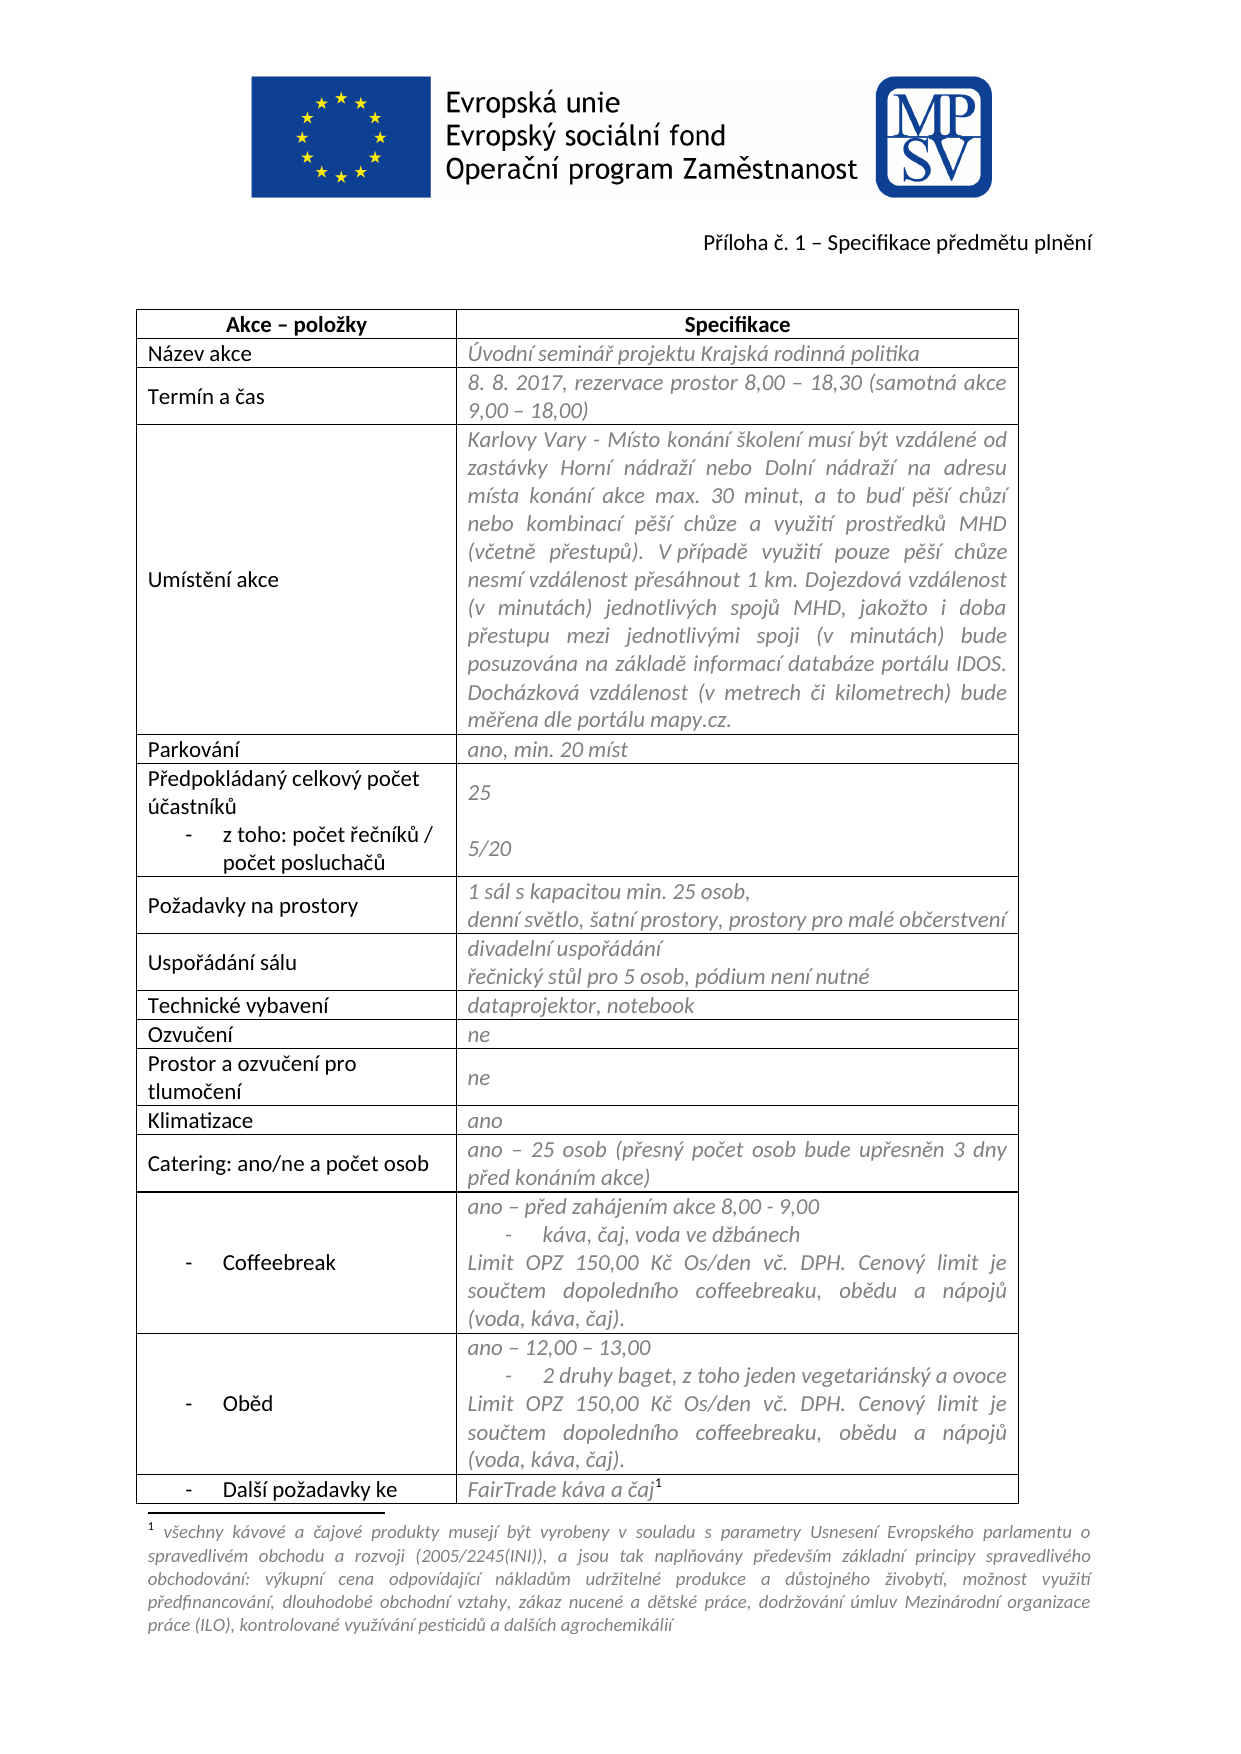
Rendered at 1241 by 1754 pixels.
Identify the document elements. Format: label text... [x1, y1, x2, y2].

table_cell Ozvučení [137, 1020, 456, 1048]
table_cell Oběd [137, 1334, 456, 1474]
table_cell Uspořádání sálu [137, 934, 456, 990]
table_cell ano [457, 1106, 1018, 1134]
table_cell Coffeebreak [137, 1193, 456, 1332]
table_cell ano, min. 20 míst [457, 735, 1018, 763]
table_cell ne [457, 1049, 1018, 1105]
table_cell 8. 8. 2017, rezervace prostor 8,00 – 18,30 (samotná akce 9,00 – 18,00) [457, 368, 1018, 424]
table_cell Termín a čas [137, 368, 456, 424]
table_cell Klimatizace [137, 1106, 456, 1134]
table_cell dataprojektor, notebook [457, 991, 1018, 1019]
table_cell Umístění akce [137, 425, 456, 734]
table_cell ano – 12,00 – 13,00 2 druhy baget, z toho jeden vegetariánský a ovoce Limit OPZ 150,00 Kč Os/den vč. DPH. Cenový limit je součtem dopoledního coffeebreaku, obědu a nápojů (voda, káva, čaj). [457, 1334, 1018, 1474]
table_cell Předpokládaný celkový počet účastníků z toho: počet řečníků / počet posluchačů [137, 764, 456, 876]
table_cell Název akce [137, 339, 456, 367]
table_cell 1 sál s kapacitou min. 25 osob, denní světlo, šatní prostory, prostory pro malé občerstvení [457, 877, 1018, 933]
table_cell ne [457, 1020, 1018, 1048]
table_cell Další požadavky ke cateringu [137, 1475, 456, 1503]
table_cell Požadavky na prostory [137, 877, 456, 933]
table_cell 25 5/20 [457, 764, 1018, 876]
table_cell ano – před zahájením akce 8,00 - 9,00 káva, čaj, voda ve džbánech Limit OPZ 150,00 Kč Os/den vč. DPH. Cenový limit je součtem dopoledního coffeebreaku, obědu a nápojů (voda, káva, čaj). [457, 1193, 1018, 1332]
table_header Akce – položky [137, 310, 456, 338]
table_header Specifikace [457, 310, 1018, 338]
table_cell Úvodní seminář projektu Krajská rodinná politika [457, 339, 1018, 367]
table_cell Catering: ano/ne a počet osob [137, 1135, 456, 1191]
table_cell Prostor a ozvučení pro tlumočení [137, 1049, 456, 1105]
table_cell ano – 25 osob (přesný počet osob bude upřesněn 3 dny před konáním akce) [457, 1135, 1018, 1191]
table_cell Parkování [137, 735, 456, 763]
table_cell Technické vybavení [137, 991, 456, 1019]
picture [248, 73, 992, 201]
table_cell divadelní uspořádání řečnický stůl pro 5 osob, pódium není nutné [457, 934, 1018, 990]
table_cell Karlovy Vary - Místo konání školení musí být vzdálené od zastávky Horní nádraží nebo Dolní nádraží na adresu místa konání akce max. 30 minut, a to buď pěší chůzí nebo kombinací pěší chůze a využití prostředků MHD (včetně přestupů). V případě využití pouze pěší chůze nesmí vzdálenost přesáhnout 1 km. Dojezdová vzdálenost (v minutách) jednotlivých spojů MHD, jakožto i doba přestupu mezi jednotlivými spoji (v minutách) bude posuzována na základě informací databáze portálu IDOS. Docházková vzdálenost (v metrech či kilometrech) bude měřena dle portálu mapy.cz. [457, 425, 1018, 734]
